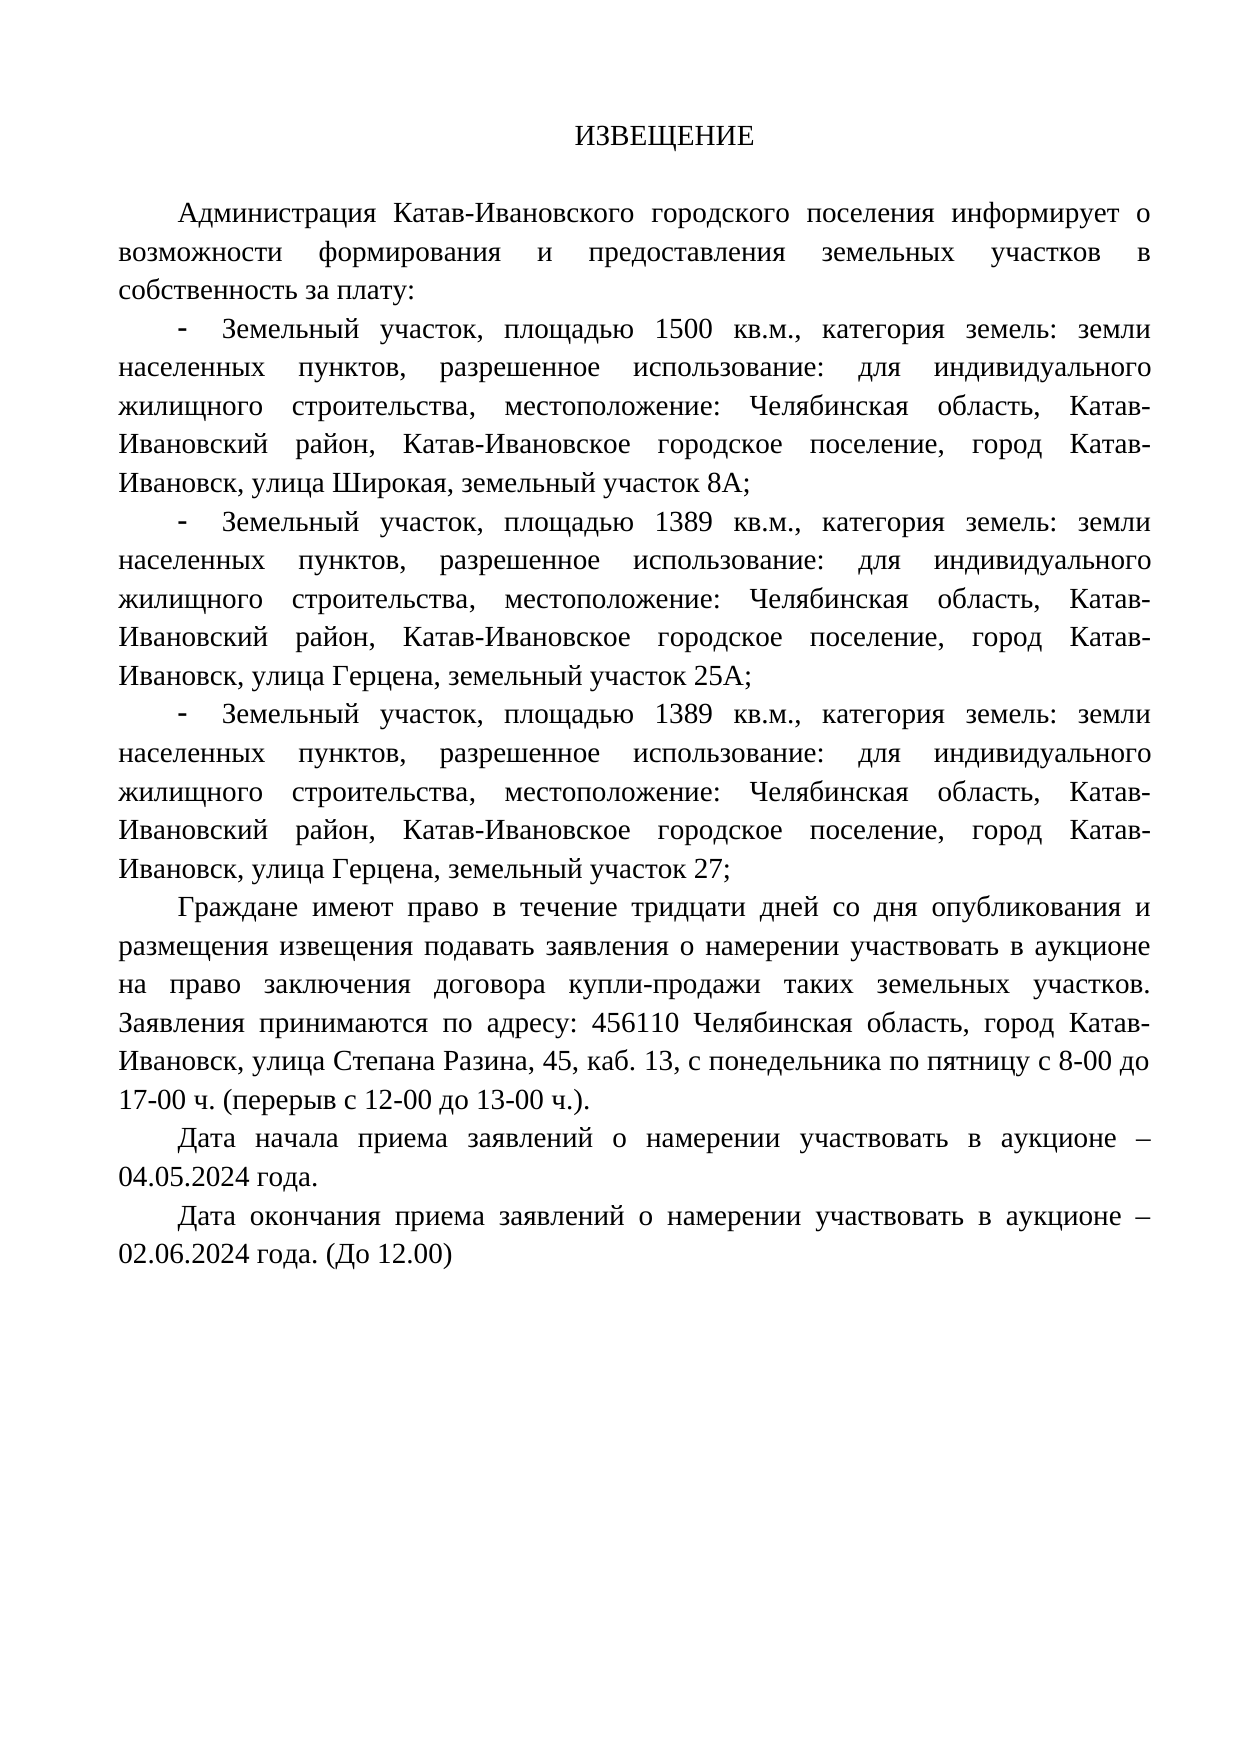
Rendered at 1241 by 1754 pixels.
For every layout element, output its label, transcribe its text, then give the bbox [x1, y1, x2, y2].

list Земельный участок, площадью 1500 кв.м., категория земель: земли населенных пунктов, разрешенное использование: для индивидуального жилищного строительства, местоположение: Челябинская область, Катав-Ивановский район, Катав-Ивановское городское поселение, город Катав-Ивановск, улица Широкая, земельный участок 8А; [118, 311, 1152, 499]
text Дата окончания приема заявлений о намерении участвовать в аукционе –02.06.2024 года. (До 12.00) [118, 1198, 1152, 1270]
text Дата начала приема заявлений о намерении участвовать в аукционе – 04.05.2024 года. [118, 1121, 1152, 1193]
text ИЗВЕЩЕНИЕ [118, 118, 1152, 152]
text Граждане имеют право в течение тридцати дней со дня опубликования и размещения извещения подавать заявления о намерении участвовать в аукционе на право заключения договора купли-продажи таких земельных участков. Заявления принимаются по адресу: 456110 Челябинская область, город Катав-Ивановск, улица Степана Разина, 45, каб. 13, с понедельника по пятницу с 8-00 до 17-00 ч. (перерыв с 12-00 до 13-00 ч.). [118, 889, 1152, 1116]
list Земельный участок, площадью 1389 кв.м., категория земель: земли населенных пунктов, разрешенное использование: для индивидуального жилищного строительства, местоположение: Челябинская область, Катав-Ивановский район, Катав-Ивановское городское поселение, город Катав-Ивановск, улица Герцена, земельный участок 27; [118, 696, 1152, 884]
text Администрация Катав-Ивановского городского поселения информирует о возможности формирования и предоставления земельных участков в собственность за плату: [118, 195, 1152, 306]
list Земельный участок, площадью 1389 кв.м., категория земель: земли населенных пунктов, разрешенное использование: для индивидуального жилищного строительства, местоположение: Челябинская область, Катав-Ивановский район, Катав-Ивановское городское поселение, город Катав-Ивановск, улица Герцена, земельный участок 25А; [118, 504, 1152, 691]
